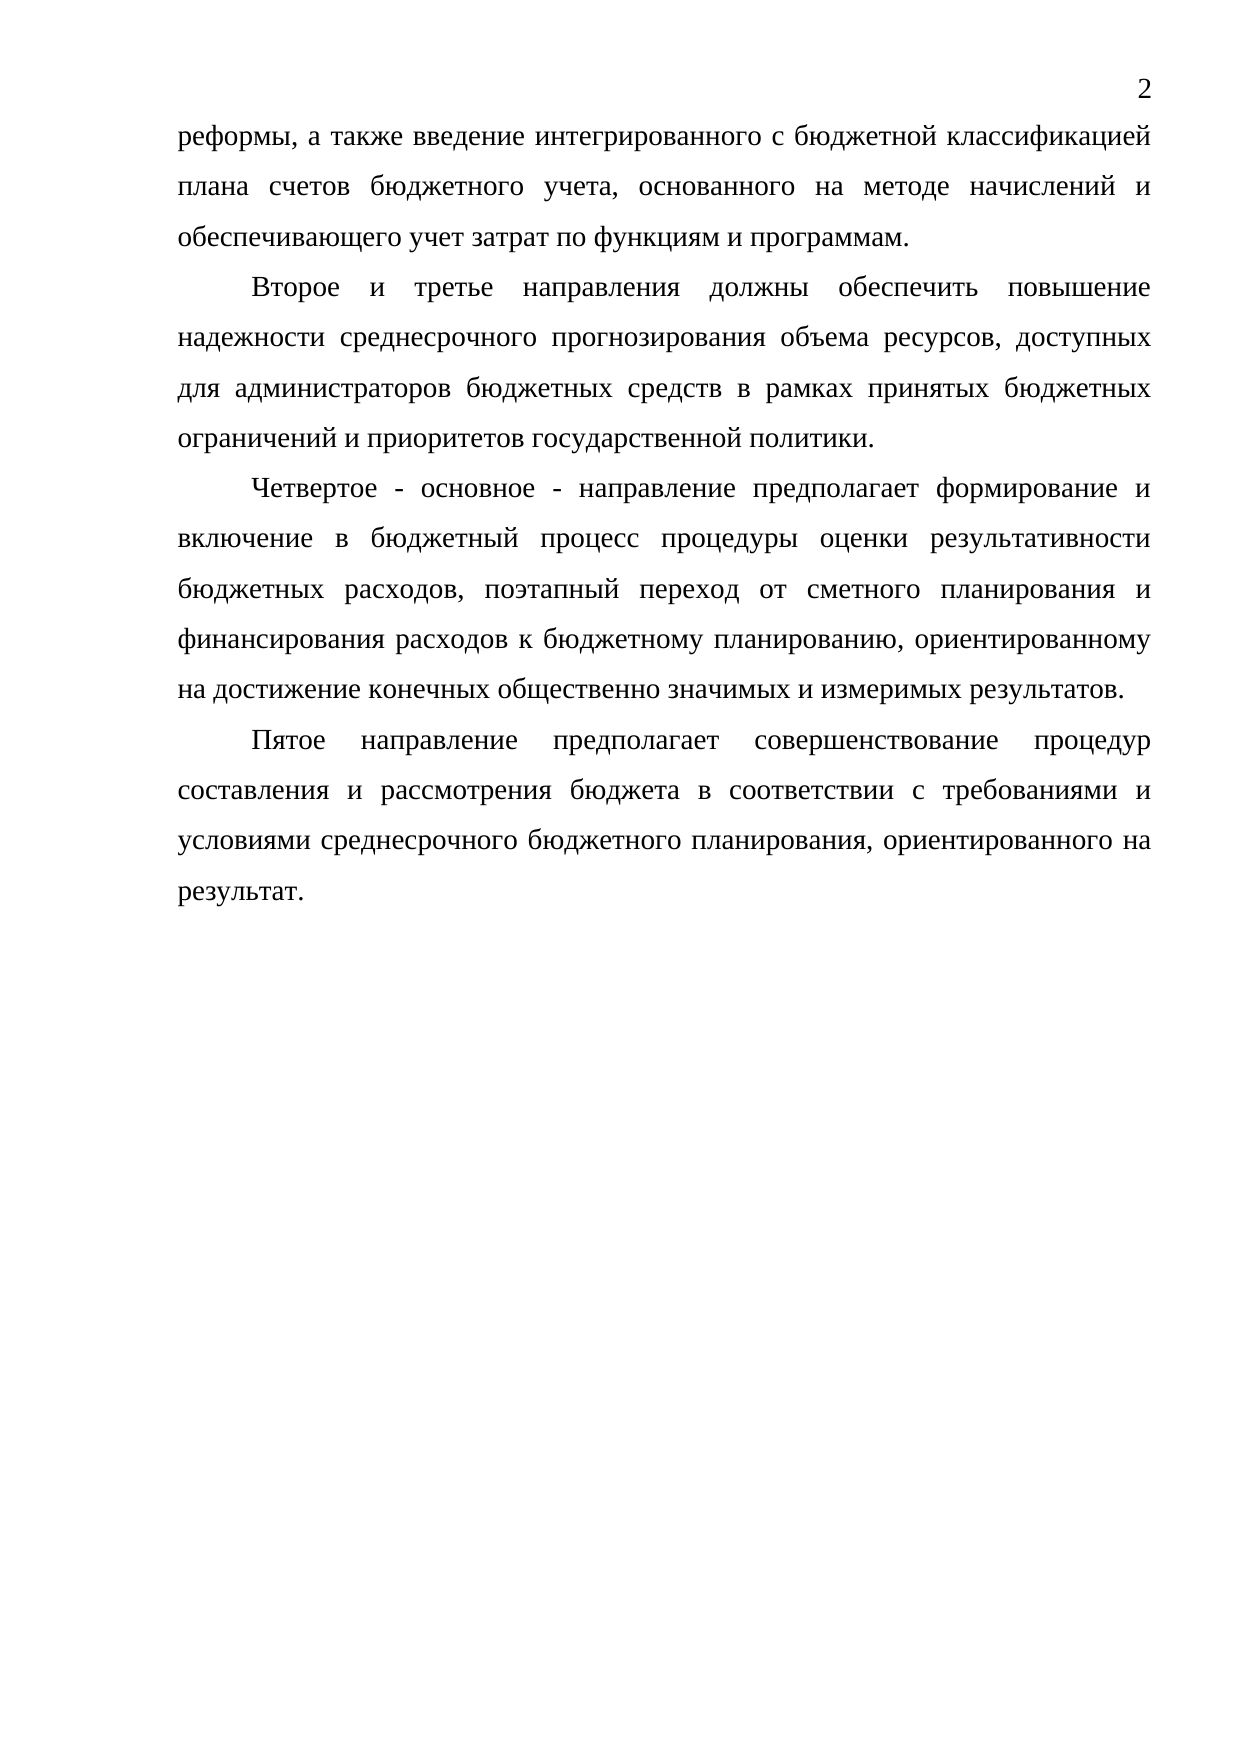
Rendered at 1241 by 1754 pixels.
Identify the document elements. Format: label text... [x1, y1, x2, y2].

text Пятое направление предполагает совершенствование процедур составления и рассмотрения бюджета в соответствии с требованиями и условиями среднесрочного бюджетного планирования, ориентированного на результат. [177, 722, 1152, 906]
text Второе и третье направления должны обеспечить повышение надежности среднесрочного прогнозирования объема ресурсов, доступных для администраторов бюджетных средств в рамках принятых бюджетных ограничений и приоритетов государственной политики. [177, 269, 1152, 453]
text Четвертое - основное - направление предполагает формирование и включение в бюджетный процесс процедуры оценки результативности бюджетных расходов, поэтапный переход от сметного планирования и финансирования расходов к бюджетному планированию, ориентированному на достижение конечных общественно значимых и измеримых результатов. [177, 470, 1152, 705]
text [177, 118, 1152, 252]
